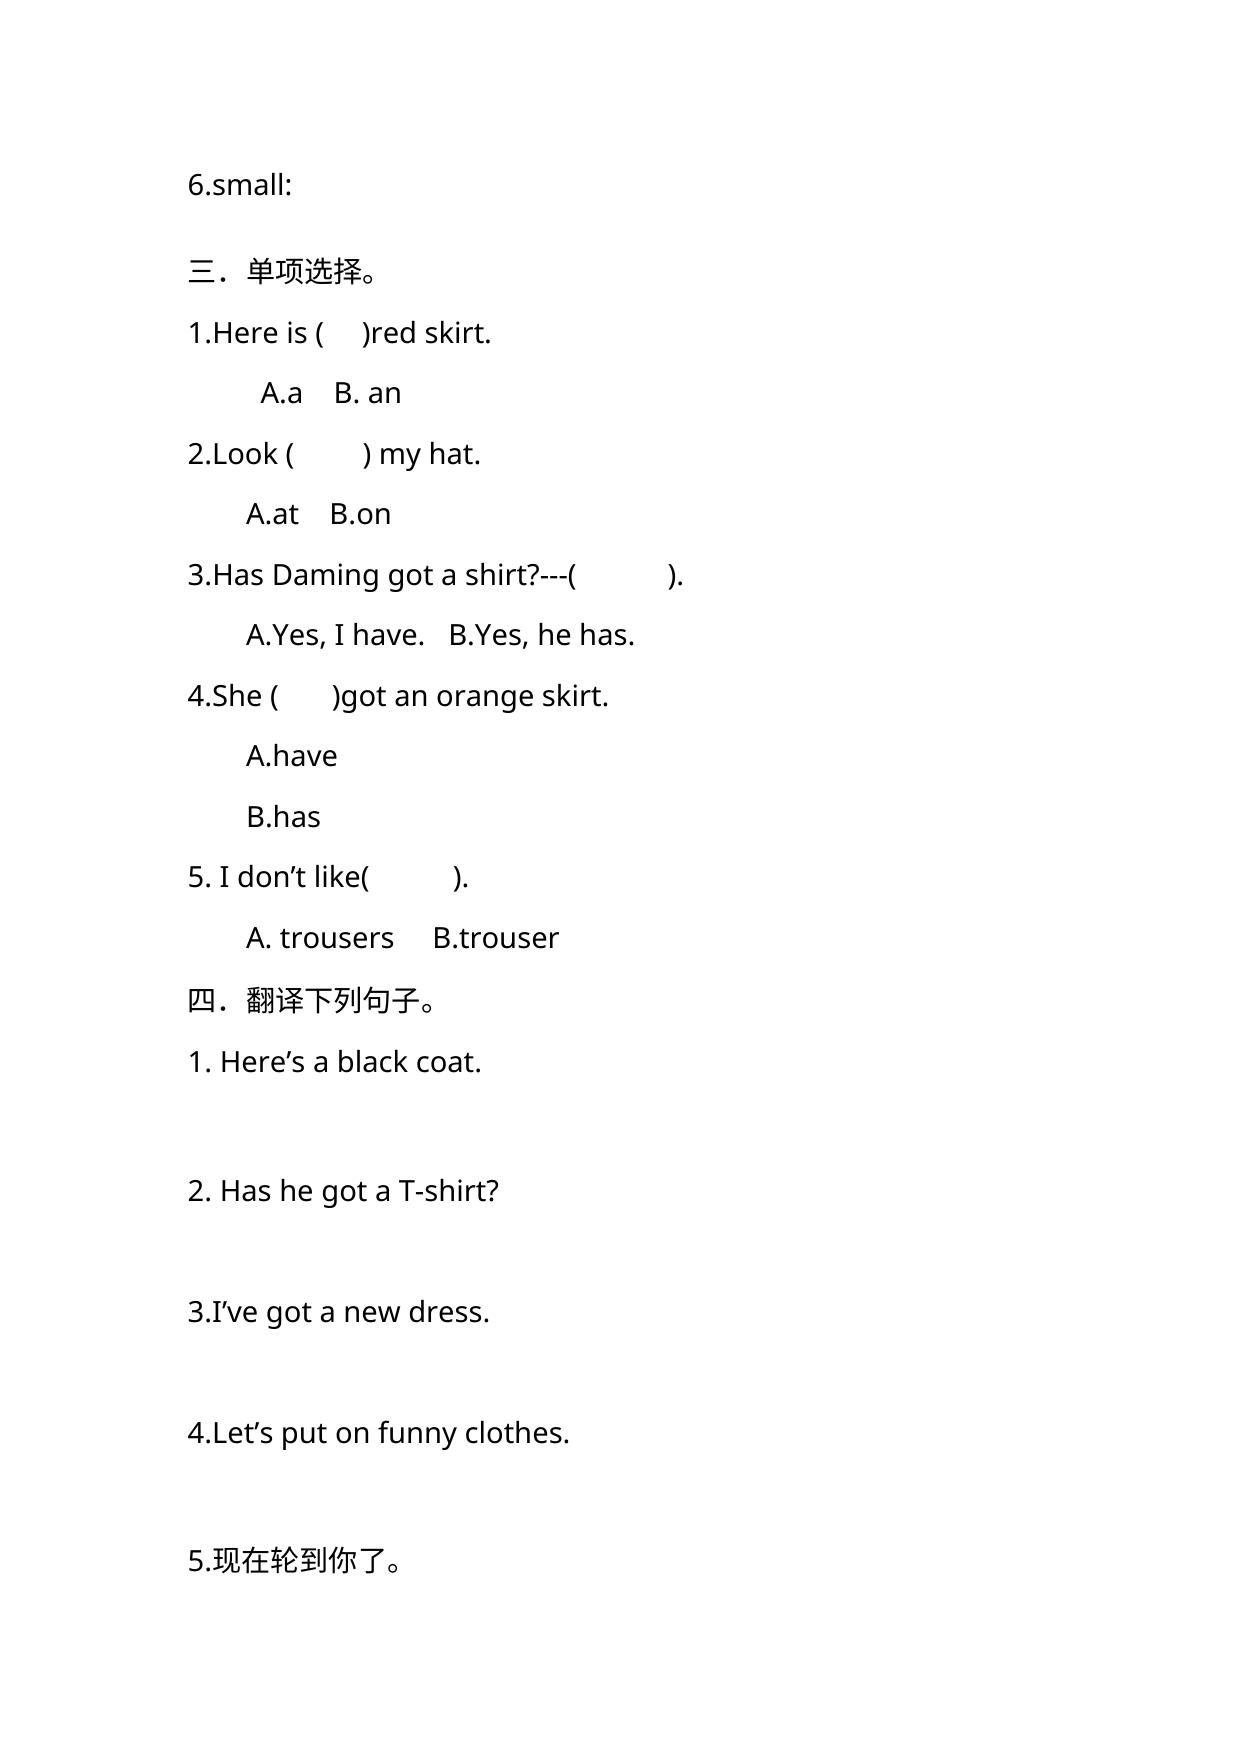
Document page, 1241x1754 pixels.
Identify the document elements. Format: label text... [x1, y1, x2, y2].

text 3.Has Daming got a shirt?---( ). [187, 554, 1053, 594]
text 2. Has he got a T-shirt? [187, 1170, 1053, 1210]
text 3.I’ve got a new dress. [187, 1291, 1053, 1331]
text 四．翻译下列句子。 [187, 978, 1053, 1020]
text 5. I don’t like( ). [187, 857, 1053, 896]
text A. trousers B.trouser [187, 917, 1053, 957]
text 4.She ( )got an orange skirt. [187, 675, 1053, 715]
text 6.small: [187, 164, 1053, 204]
text 1.Here is ( )red skirt. [187, 312, 1053, 352]
text 三．单项选择。 [187, 249, 1053, 291]
text 5.现在轮到你了。 [187, 1538, 1053, 1580]
text A.Yes, I have. B.Yes, he has. [187, 615, 1053, 654]
text 2.Look ( ) my hat. [187, 433, 1053, 473]
text A.a B. an [187, 373, 1053, 412]
text 4.Let’s put on funny clothes. [187, 1412, 1053, 1452]
text A.at B.on [187, 494, 1053, 533]
text B.has [187, 796, 1053, 836]
text 1. Here’s a black coat. [187, 1041, 1053, 1081]
text A.have [187, 736, 1053, 775]
